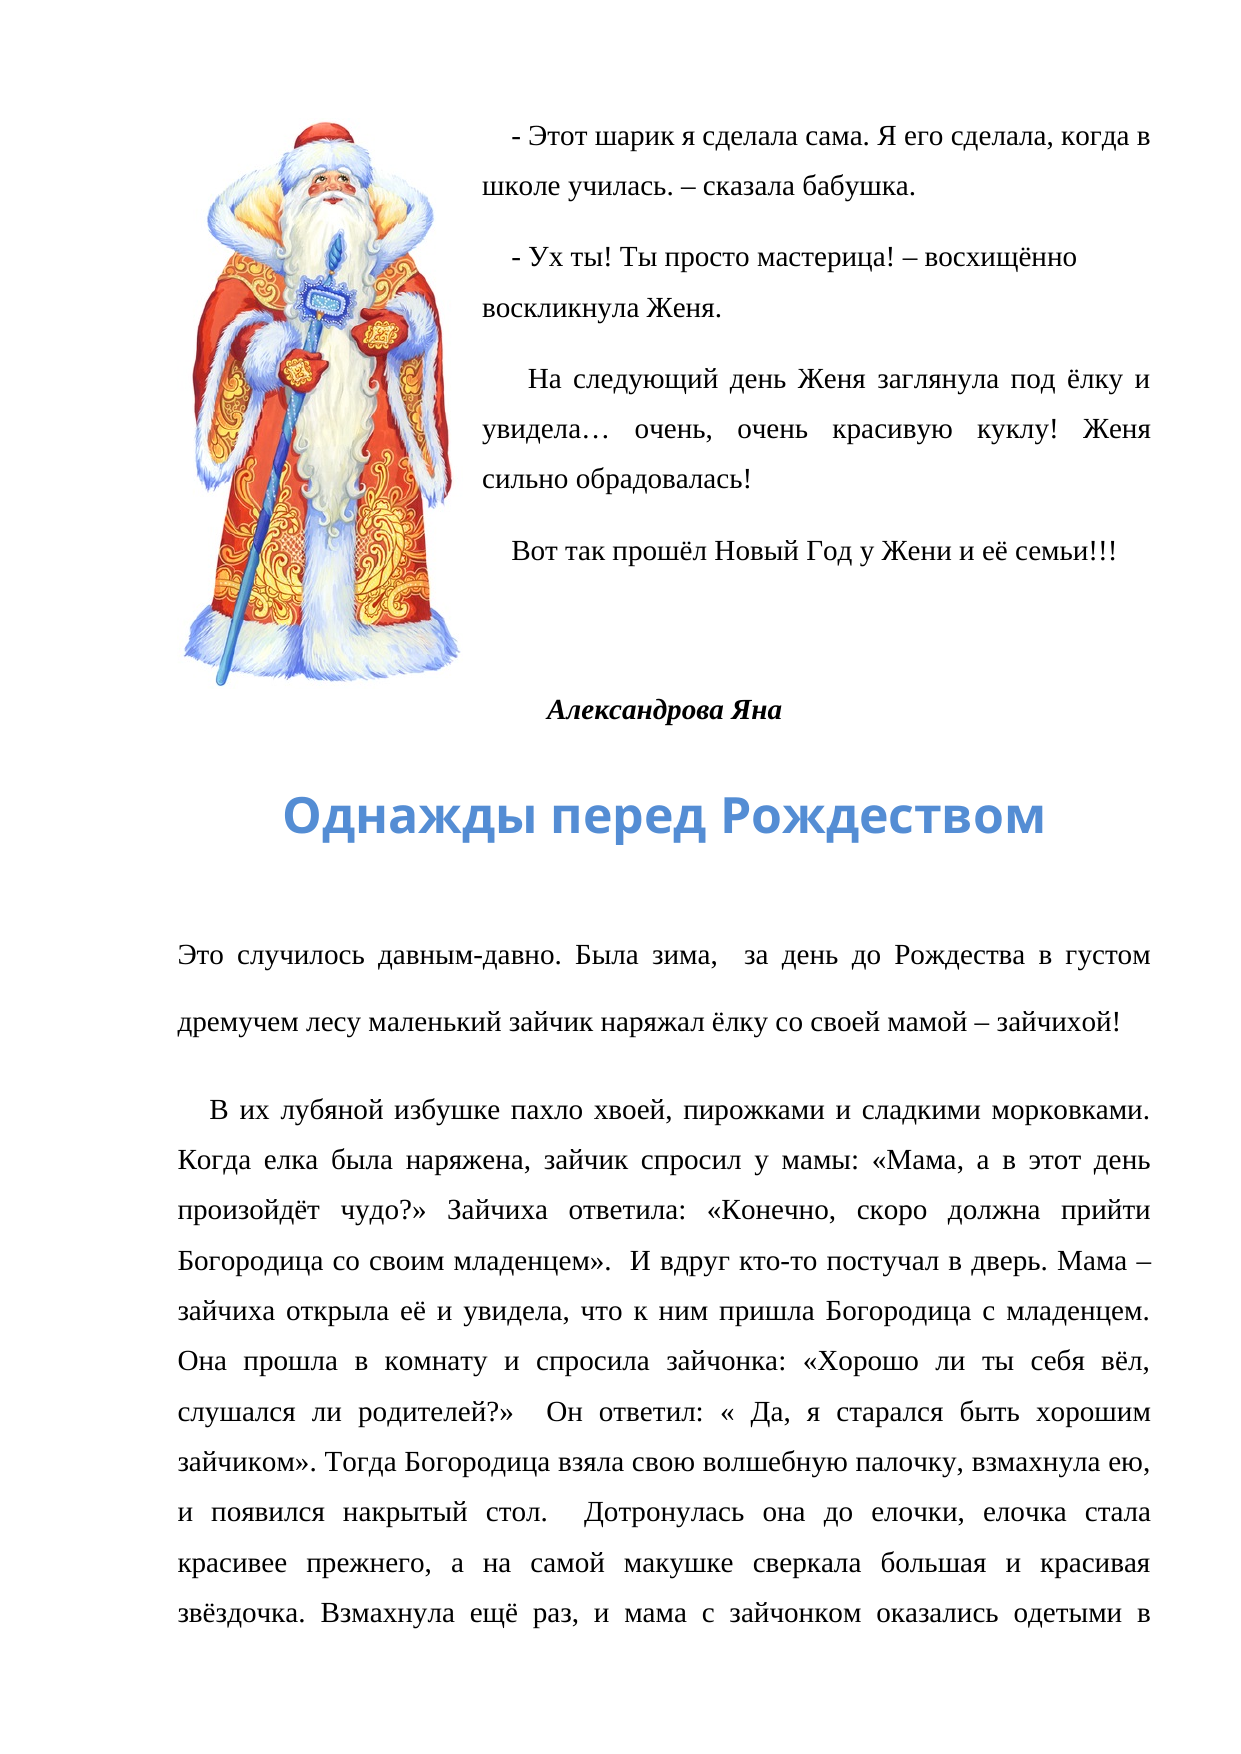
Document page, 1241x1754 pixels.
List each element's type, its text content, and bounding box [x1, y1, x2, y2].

text Александрова Яна [177, 692, 1152, 725]
text Это случилось давным-давно. Была зима, за день до Рождества в густом дремучем лесу маленький зайчик наряжал ёлку со своей мамой – зайчихой! [177, 937, 1152, 1037]
text Вот так прошёл Новый Год у Жени и её семьи!!! [464, 533, 1152, 566]
text - Этот шарик я сделала сама. Я его сделала, когда в школе училась. – сказала бабушка. [464, 118, 1152, 202]
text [177, 1092, 1152, 1628]
text На следующий день Женя заглянула под ёлку и увидела… очень, очень красивую куклу! Женя сильно обрадовалась! [464, 361, 1152, 495]
text - Ух ты! Ты просто мастерица! – восхищённо воскликнула Женя. [464, 239, 1152, 323]
text Однажды перед Рождеством [177, 780, 1152, 848]
picture [177, 118, 464, 689]
